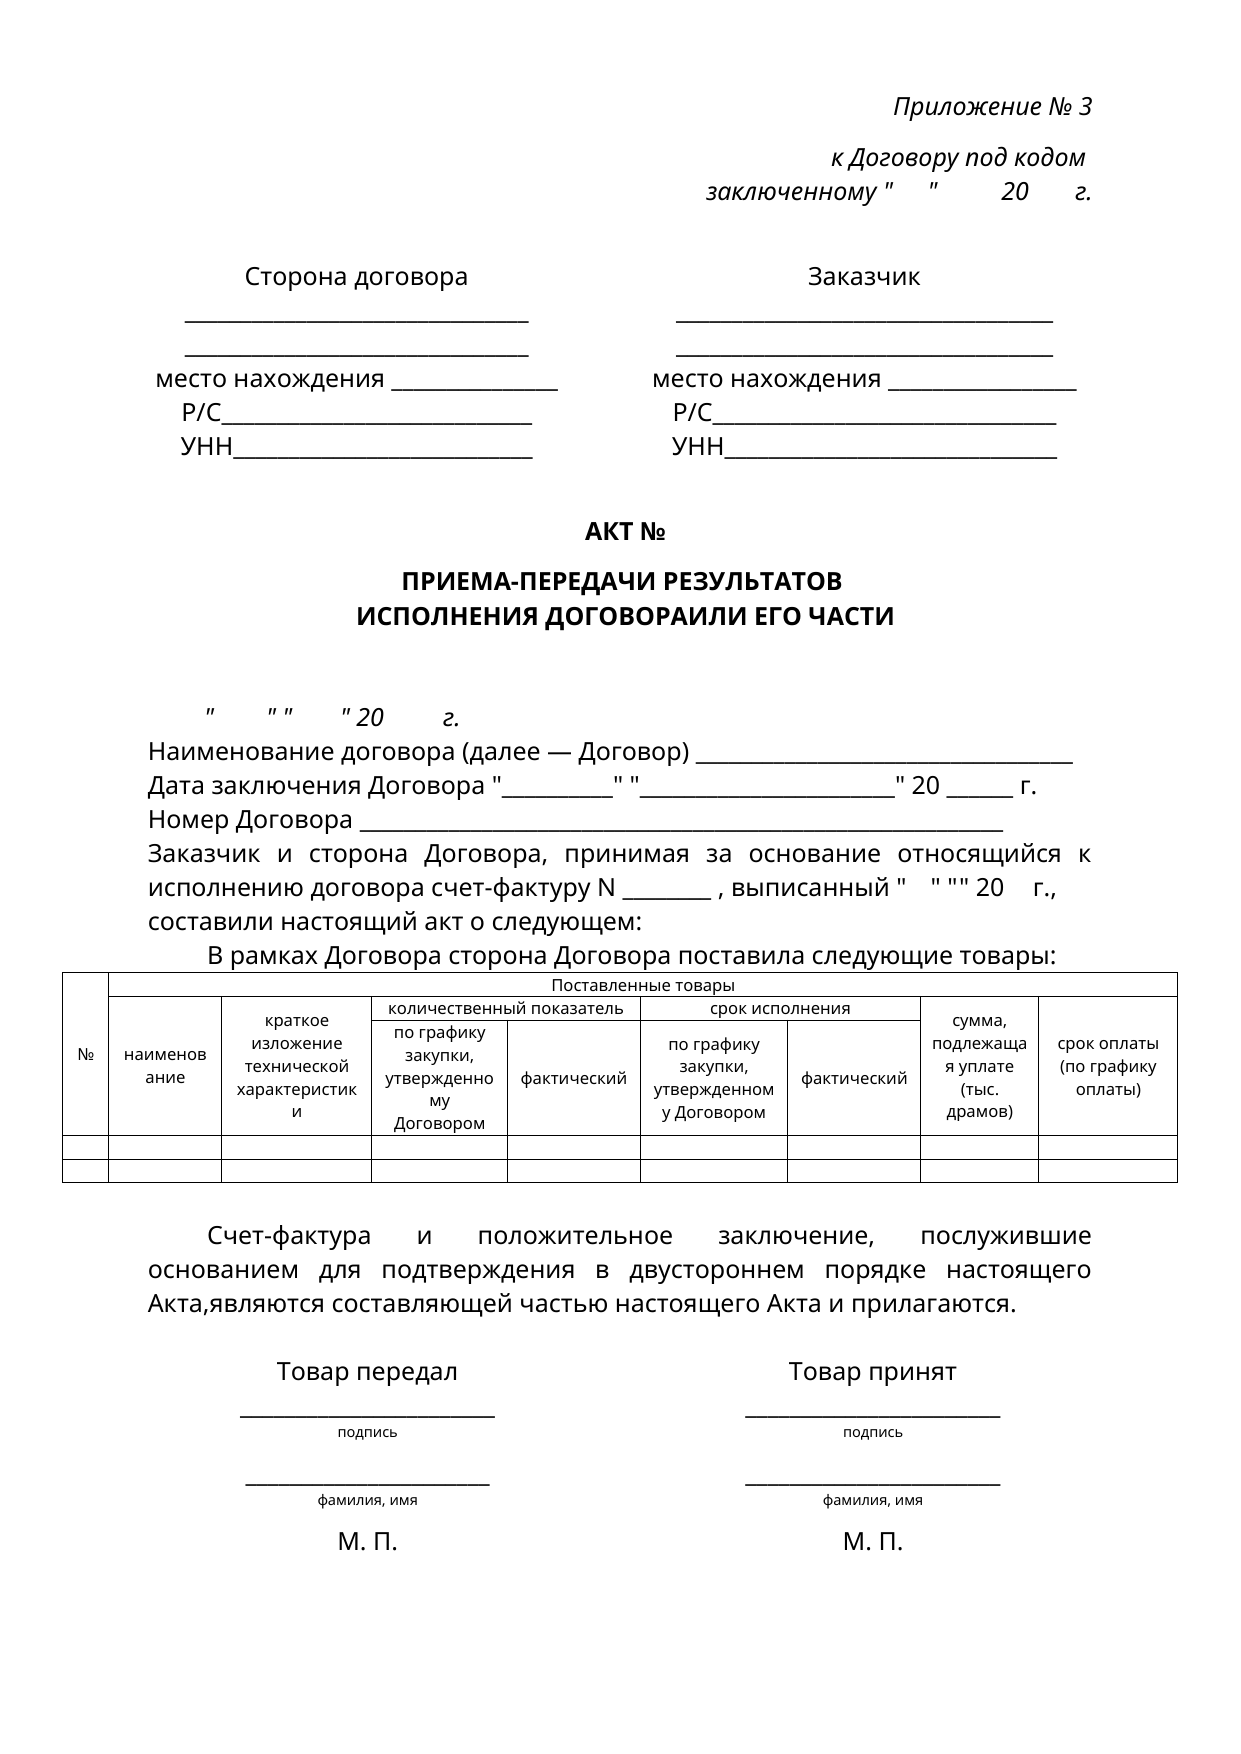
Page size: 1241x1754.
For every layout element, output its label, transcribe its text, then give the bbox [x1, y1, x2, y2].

text Счет-фактура и положительное заключение, послужившие основанием для подтверждения в двустороннем порядке настоящего Акта,являются составляющей частью настоящего Акта и прилагаются. [148, 1217, 1092, 1319]
table_cell по графику закупки, утвержденному Договором [641, 1021, 787, 1135]
table_cell срок оплаты (по графику оплаты) [1039, 997, 1177, 1135]
table_cell [222, 1160, 371, 1182]
table_header Товар передал [115, 1354, 620, 1388]
table_cell _______________________ фамилия, имя [620, 1456, 1126, 1524]
text к Договору под кодом заключенному " " 20 г. [148, 139, 1092, 207]
table_cell [788, 1160, 920, 1182]
table_header Товар принят [620, 1354, 1126, 1388]
table_cell срок исполнения [641, 997, 920, 1019]
table_cell ______________________ фамилия, имя [115, 1456, 620, 1524]
table_cell краткое изложение технической характеристики [222, 997, 371, 1135]
table_cell [372, 1136, 507, 1158]
table_cell фактический [508, 1021, 640, 1135]
table_cell по графику закупки, утвержденному Договором [372, 1021, 507, 1135]
table_cell [788, 1136, 920, 1158]
table_cell [372, 1160, 507, 1182]
table_cell [109, 1136, 221, 1158]
table_cell количественный показатель [372, 997, 640, 1019]
text Номер Договора __________________________________________________________ [148, 802, 1092, 836]
table_cell _______________________ подпись [115, 1388, 620, 1456]
table_cell [921, 1136, 1038, 1158]
table_cell М. П. [620, 1524, 1126, 1558]
table_cell [1039, 1160, 1177, 1182]
table_cell [109, 1160, 221, 1182]
table_cell [508, 1160, 640, 1182]
table_cell _______________________ подпись [620, 1388, 1126, 1456]
text Наименование договора (далее — Договор) __________________________________ [148, 734, 1092, 768]
text ПРИЕМА-ПЕРЕДАЧИ РЕЗУЛЬТАТОВ ИСПОЛНЕНИЯ ДОГОВОРАИЛИ ЕГО ЧАСТИ [207, 564, 1044, 632]
table_cell фактический [788, 1021, 920, 1135]
table_cell сумма, подлежащая уплате (тыс. драмов) [921, 997, 1038, 1135]
text В рамках Договора сторона Договора поставила следующие товары: [148, 938, 1092, 972]
table_header № [63, 973, 108, 1135]
table_cell [921, 1160, 1038, 1182]
table_cell [63, 1160, 108, 1182]
text АКТ № [207, 513, 1044, 547]
table_cell М. П. [115, 1524, 620, 1558]
text " " " " 20 г. [148, 699, 1092, 734]
table_cell [508, 1136, 640, 1158]
table_cell [1039, 1136, 1177, 1158]
table_cell [641, 1160, 787, 1182]
text Дата заключения Договора "__________" "_______________________" 20 ______ г. [148, 768, 1092, 802]
table_cell [63, 1136, 108, 1158]
table_header Заказчик __________________________________ __________________________________ место нахождения _________________ Р/С_______________________________ УНН______________________________ [601, 258, 1128, 463]
text Приложение № 3 [148, 89, 1092, 123]
table_cell [222, 1136, 371, 1158]
table_cell [641, 1136, 787, 1158]
text Заказчик и сторона Договора, принимая за основание относящийся к исполнению договора счет-фактуру N ________ , выписанный " " " " 20 г., составили настоящий акт о следующем: [148, 836, 1092, 938]
table_header Поставленные товары [109, 973, 1177, 996]
table_header Сторона договора _______________________________ _______________________________ место нахождения _______________ Р/С____________________________ УНН___________________________ [112, 258, 601, 463]
table_cell наименование [109, 997, 221, 1135]
